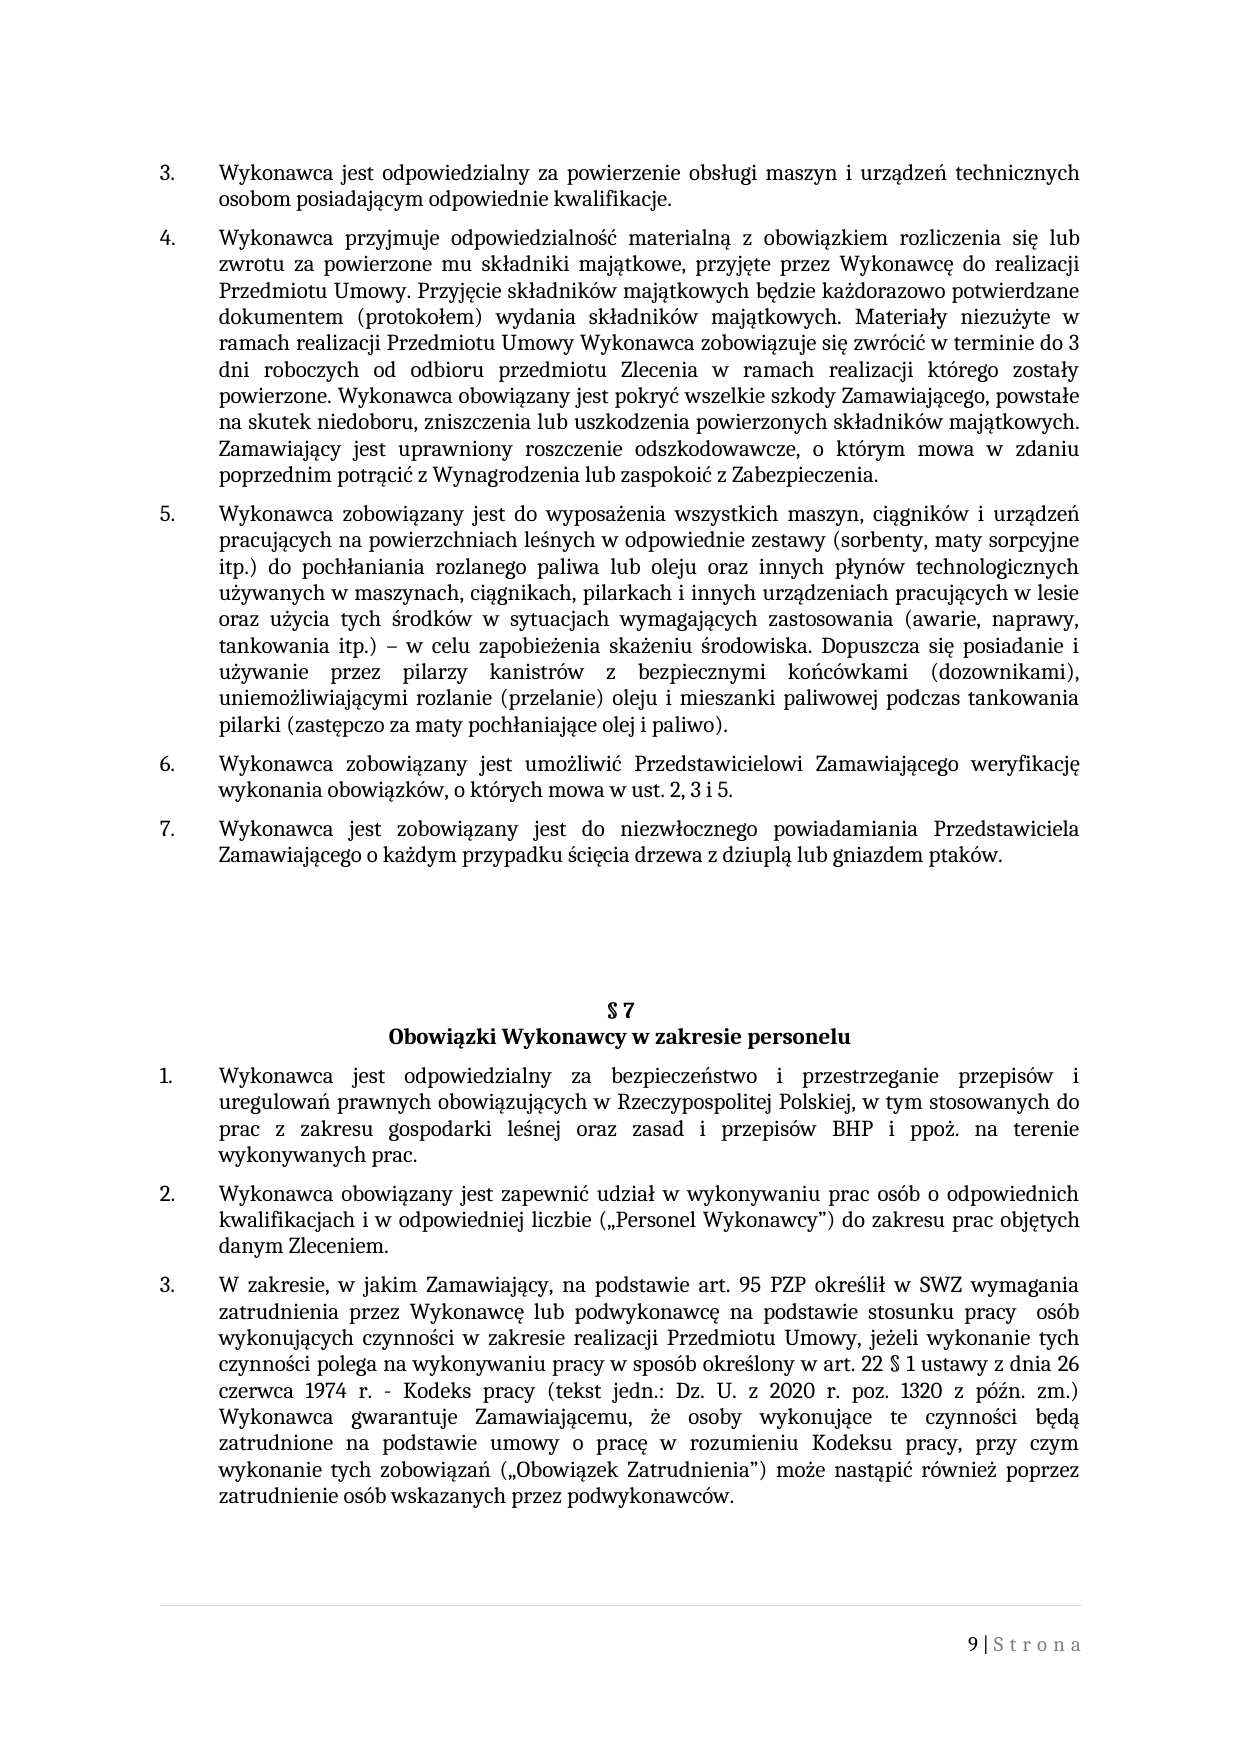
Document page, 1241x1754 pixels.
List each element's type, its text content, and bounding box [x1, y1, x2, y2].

list Wykonawca jest zobowiązany jest do niezwłocznego powiadamiania Przedstawiciela Zamawiającego o każdym przypadku ścięcia drzewa z dziuplą lub gniazdem ptaków. [159, 816, 1081, 868]
list Wykonawca przyjmuje odpowiedzialność materialną z obowiązkiem rozliczenia się lub zwrotu za powierzone mu składniki majątkowe, przyjęte przez Wykonawcę do realizacji Przedmiotu Umowy. Przyjęcie składników majątkowych będzie każdorazowo potwierdzane dokumentem (protokołem) wydania składników majątkowych. Materiały niezużyte w ramach realizacji Przedmiotu Umowy Wykonawca zobowiązuje się zwrócić w terminie do 3 dni roboczych od odbioru przedmiotu Zlecenia w ramach realizacji którego zostały powierzone. Wykonawca obowiązany jest pokryć wszelkie szkody Zamawiającego, powstałe na skutek niedoboru, zniszczenia lub uszkodzenia powierzonych składników majątkowych. Zamawiający jest uprawniony roszczenie odszkodowawcze, o którym mowa w zdaniu poprzednim potrącić z Wynagrodzenia lub zaspokoić z Zabezpieczenia. [159, 225, 1081, 488]
list W zakresie, w jakim Zamawiający, na podstawie art. 95 PZP określił w SWZ wymagania zatrudnienia przez Wykonawcę lub podwykonawcę na podstawie stosunku pracy osób wykonujących czynności w zakresie realizacji Przedmiotu Umowy, jeżeli wykonanie tych czynności polega na wykonywaniu pracy w sposób określony w art. 22 § 1 ustawy z dnia 26 czerwca 1974 r. - Kodeks pracy (tekst jedn.: Dz. U. z 2020 r. poz. 1320 z późn. zm.) Wykonawca gwarantuje Zamawiającemu, że osoby wykonujące te czynności będą zatrudnione na podstawie umowy o pracę w rozumieniu Kodeksu pracy, przy czym wykonanie tych zobowiązań („Obowiązek Zatrudnienia”) może nastąpić również poprzez zatrudnienie osób wskazanych przez podwykonawców. [159, 1272, 1081, 1509]
list Wykonawca obowiązany jest zapewnić udział w wykonywaniu prac osób o odpowiednich kwalifikacjach i w odpowiedniej liczbie („Personel Wykonawcy”) do zakresu prac objętych danym Zleceniem. [159, 1181, 1081, 1259]
text § 7 Obowiązki Wykonawcy w zakresie personelu [159, 997, 1081, 1050]
list Wykonawca zobowiązany jest do wyposażenia wszystkich maszyn, ciągników i urządzeń pracujących na powierzchniach leśnych w odpowiednie zestawy (sorbenty, maty sorpcyjne itp.) do pochłaniania rozlanego paliwa lub oleju oraz innych płynów technologicznych używanych w maszynach, ciągnikach, pilarkach i innych urządzeniach pracujących w lesie oraz użycia tych środków w sytuacjach wymagających zastosowania (awarie, naprawy, tankowania itp.) – w celu zapobieżenia skażeniu środowiska. Dopuszcza się posiadanie i używanie przez pilarzy kanistrów z bezpiecznymi końcówkami (dozownikami), uniemożliwiającymi rozlanie (przelanie) oleju i mieszanki paliwowej podczas tankowania pilarki (zastępczo za maty pochłaniające olej i paliwo). [159, 501, 1081, 738]
list Wykonawca jest odpowiedzialny za powierzenie obsługi maszyn i urządzeń technicznych osobom posiadającym odpowiednie kwalifikacje. [159, 159, 1081, 212]
list Wykonawca jest odpowiedzialny za bezpieczeństwo i przestrzeganie przepisów i uregulowań prawnych obowiązujących w Rzeczypospolitej Polskiej, w tym stosowanych do prac z zakresu gospodarki leśnej oraz zasad i przepisów BHP i ppoż. na terenie wykonywanych prac. [159, 1063, 1081, 1168]
list Wykonawca zobowiązany jest umożliwić Przedstawicielowi Zamawiającego weryfikację wykonania obowiązków, o których mowa w ust. 2, 3 i 5. [159, 750, 1081, 803]
